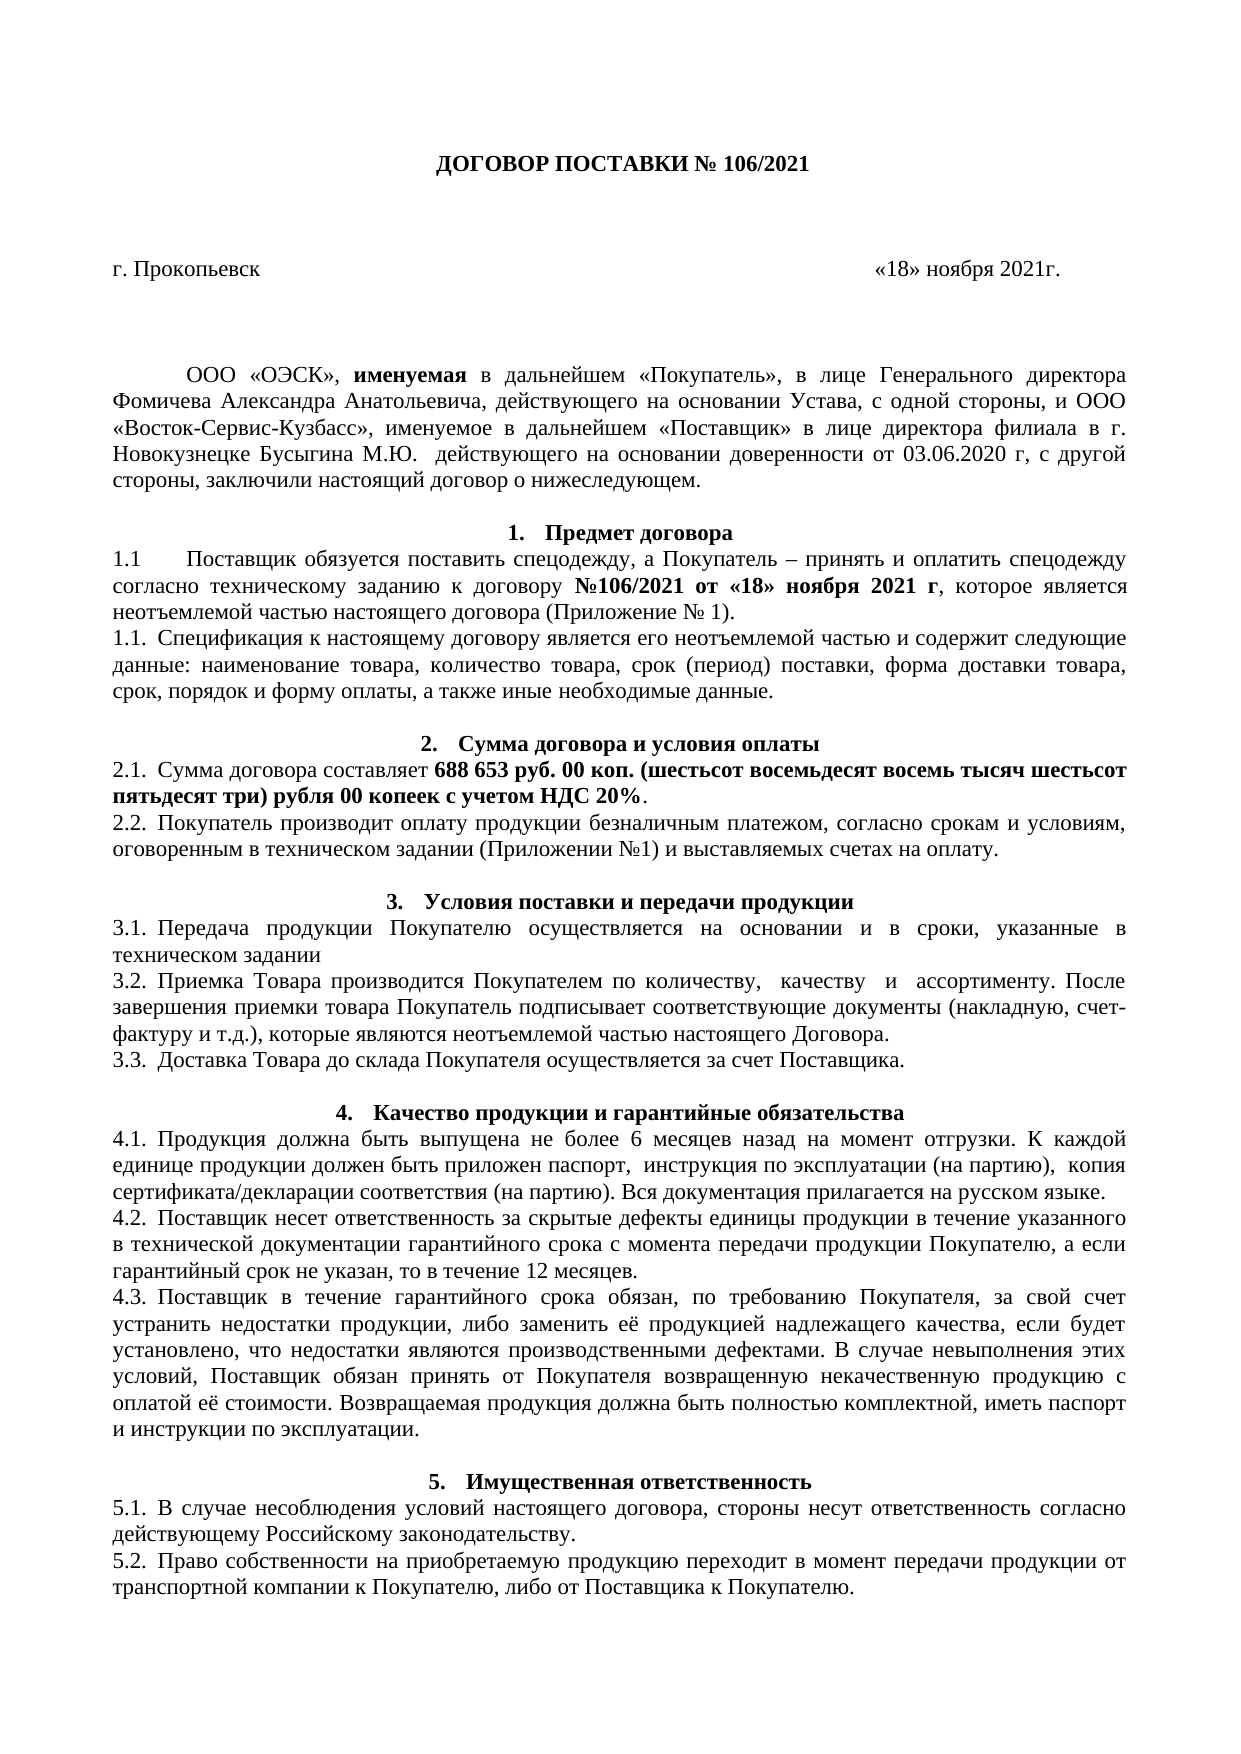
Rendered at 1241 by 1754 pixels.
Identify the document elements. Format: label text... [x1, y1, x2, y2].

list В случае несоблюдения условий настоящего договора, стороны несут ответственность согласно действующему Российскому законодательству. [112, 1494, 1128, 1547]
list Условия поставки и передачи продукции [112, 888, 1128, 914]
list Право собственности на приобретаемую продукцию переходит в момент передачи продукции от транспортной компании к Покупателю, либо от Поставщика к Покупателю. [112, 1547, 1128, 1599]
list Передача продукции Покупателю осуществляется на основании и в сроки, указанные в техническом задании [112, 914, 1128, 967]
list Поставщик обязуется поставить спецодежду, а Покупатель – принять и оплатить спецодежду согласно техническому заданию к договору №106/2021 от «18» ноября 2021 г, которое является неотъемлемой частью настоящего договора (Приложение № 1). [112, 545, 1128, 624]
list Сумма договора составляет 688 653 руб. 00 коп. (шестьсот восемьдесят восемь тысяч шестьсот пятьдесят три) рубля 00 копеек с учетом НДС 20%. [112, 756, 1128, 809]
list Доставка Товара до склада Покупателя осуществляется за счет Поставщика. [112, 1046, 1128, 1072]
text г. Прокопьевск «18» ноября 2021г. [112, 255, 1128, 282]
list Продукция должна быть выпущена не более 6 месяцев назад на момент отгрузки. К каждой единице продукции должен быть приложен паспорт, инструкция по эксплуатации (на партию), копия сертификата/декларации соответствия (на партию). Вся документация прилагается на русском языке. [112, 1125, 1128, 1204]
text ООО «ОЭСК», именуемая в дальнейшем «Покупатель», в лице Генерального директора Фомичева Александра Анатольевича, действующего на основании Устава, с одной стороны, и ООО «Восток-Сервис-Кузбасс», именуемое в дальнейшем «Поставщик» в лице директора филиала в г. Новокузнецке Бусыгина М.Ю. действующего на основании доверенности от 03.06.2020 г, с другой стороны, заключили настоящий договор о нижеследующем. [112, 361, 1128, 493]
list Покупатель производит оплату продукции безналичным платежом, согласно срокам и условиям, оговоренным в техническом задании (Приложении №1) и выставляемых счетах на оплату. [112, 809, 1128, 862]
list Предмет договора [112, 519, 1128, 545]
list Спецификация к настоящему договору является его неотъемлемой частью и содержит следующие данные: наименование товара, количество товара, срок (период) поставки, форма доставки товара, срок, порядок и форму оплаты, а также иные необходимые данные. [112, 624, 1128, 703]
list Поставщик в течение гарантийного срока обязан, по требованию Покупателя, за свой счет устранить недостатки продукции, либо заменить её продукцией надлежащего качества, если будет установлено, что недостатки являются производственными дефектами. В случае невыполнения этих условий, Поставщик обязан принять от Покупателя возвращенную некачественную продукцию с оплатой её стоимости. Возвращаемая продукция должна быть полностью комплектной, иметь паспорт и инструкции по эксплуатации. [112, 1283, 1128, 1441]
list Приемка Товара производится Покупателем по количеству, качеству и ассортименту. После завершения приемки товара Покупатель подписывает соответствующие документы (накладную, счет-фактуру и т.д.), которые являются неотъемлемой частью настоящего Договора. [112, 967, 1128, 1046]
list Сумма договора и условия оплаты [112, 730, 1128, 756]
list Качество продукции и гарантийные обязательства [112, 1099, 1128, 1125]
list Поставщик несет ответственность за скрытые дефекты единицы продукции в течение указанного в технической документации гарантийного срока с момента передачи продукции Покупателю, а если гарантийный срок не указан, то в течение 12 месяцев. [112, 1204, 1128, 1283]
list Имущественная ответственность [112, 1468, 1128, 1494]
text ДОГОВОР ПОСТАВКИ № 106/2021 [112, 150, 1128, 176]
